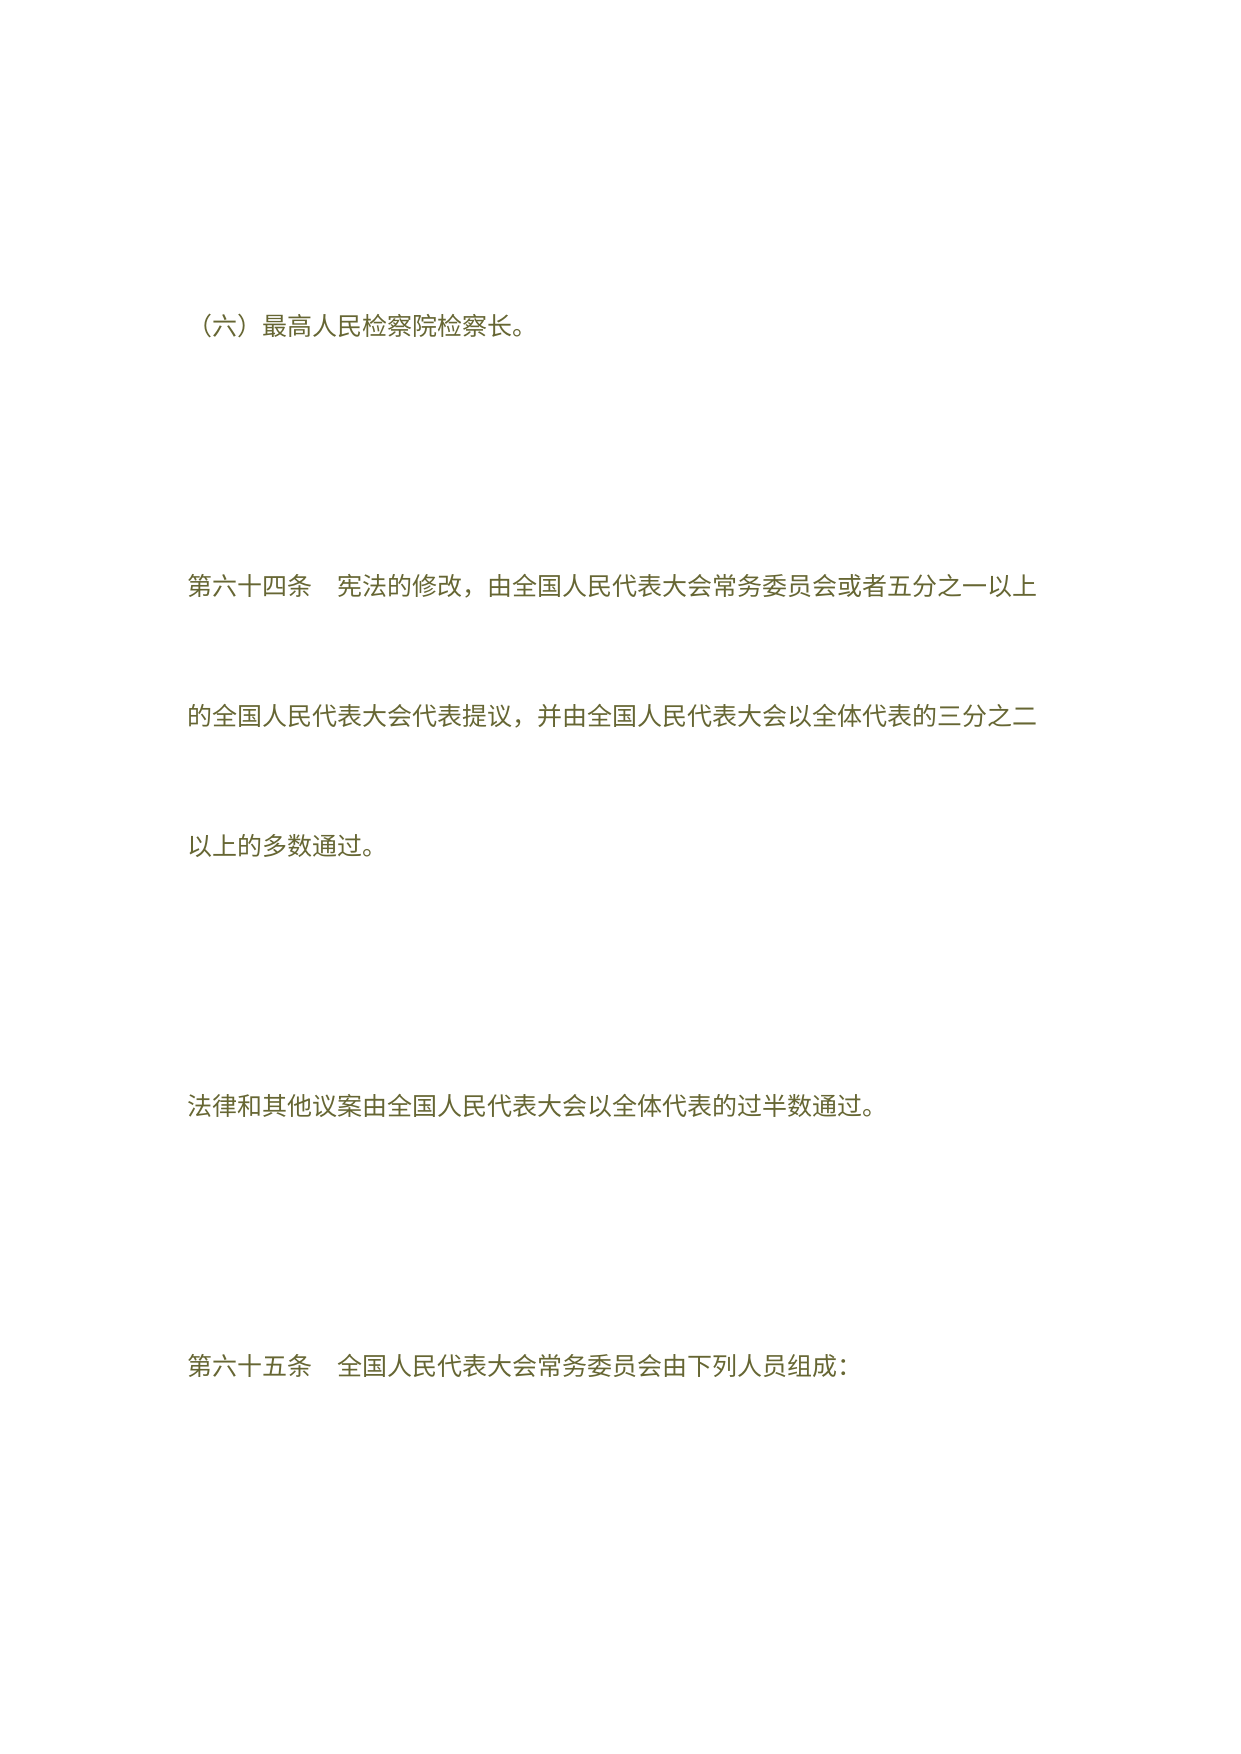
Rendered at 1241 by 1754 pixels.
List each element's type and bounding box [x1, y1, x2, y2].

text [187, 162, 1053, 1397]
